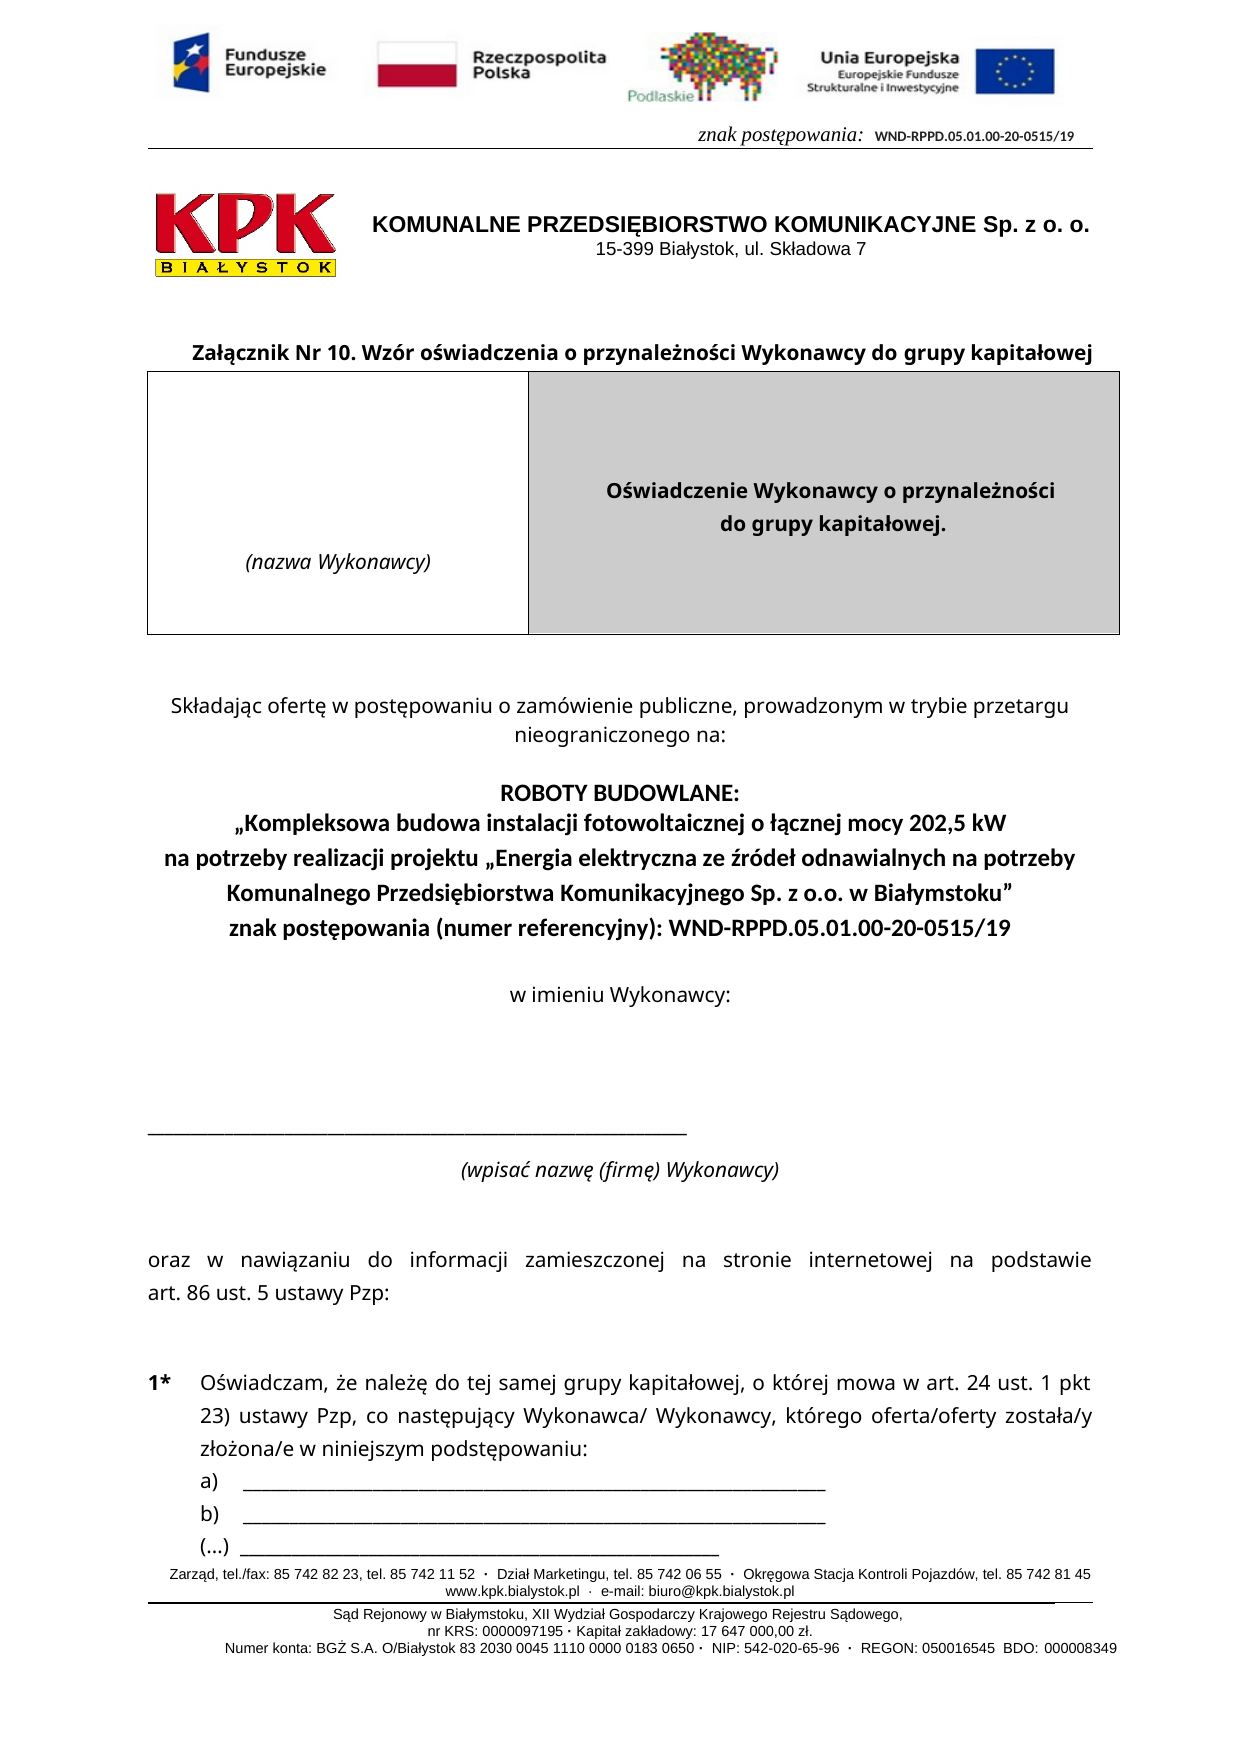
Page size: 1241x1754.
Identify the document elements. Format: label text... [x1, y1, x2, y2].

list _______________________________________________________________ [200, 1499, 1093, 1527]
picture [147, 186, 344, 284]
text oraz w nawiązaniu do informacji zamieszczonej na stronie internetowej na podstawie art. 86 ust. 5 ustawy Pzp: [148, 1246, 1093, 1307]
text _______________________________________________________________ [148, 1110, 1093, 1139]
list _______________________________________________________________ [200, 1466, 1093, 1495]
table_header Oświadczenie Wykonawcy o przynależności do grupy kapitałowej. [529, 372, 1119, 633]
text (…) ________________________________________________________ [200, 1531, 1093, 1560]
table_header [136, 173, 354, 297]
text Załącznik Nr 10. Wzór oświadczenia o przynależności Wykonawcy do grupy kapitałowej [166, 338, 1093, 367]
text „Kompleksowa budowa instalacji fotowoltaicznej o łącznej mocy 202,5 kW [148, 807, 1093, 838]
title ROBOTY BUDOWLANE: [148, 777, 1093, 807]
text (wpisać nazwę (firmę) Wykonawcy) [148, 1155, 1093, 1184]
table_header KOMUNALNE PRZEDSIĘBIORSTWO KOMUNIKACYJNE Sp. z o. o. 15-399 Białystok, ul. Składowa 7 [354, 173, 1107, 297]
text znak postępowania (numer referencyjny): WND-RPPD.05.01.00-20-0515/19 [148, 912, 1093, 943]
text 1* Oświadczam, że należę do tej samej grupy kapitałowej, o której mowa w art. 24 ust. 1 pkt 23) ustawy Pzp, co następujący Wykonawca/ Wykonawcy, którego oferta/oferty została/y złożona/e w niniejszym podstępowaniu: [148, 1368, 1093, 1462]
text Komunalnego Przedsiębiorstwa Komunikacyjnego Sp. z o.o. w Białymstoku” [148, 877, 1093, 908]
picture [152, 19, 1080, 116]
table_header (nazwa Wykonawcy) [148, 372, 528, 633]
text na potrzeby realizacji projektu „Energia elektryczna ze źródeł odnawialnych na potrzeby [148, 842, 1093, 873]
title Składając ofertę w postępowaniu o zamówienie publiczne, prowadzonym w trybie przetargu nieograniczonego na: [148, 691, 1093, 748]
text w imieniu Wykonawcy: [148, 980, 1093, 1008]
